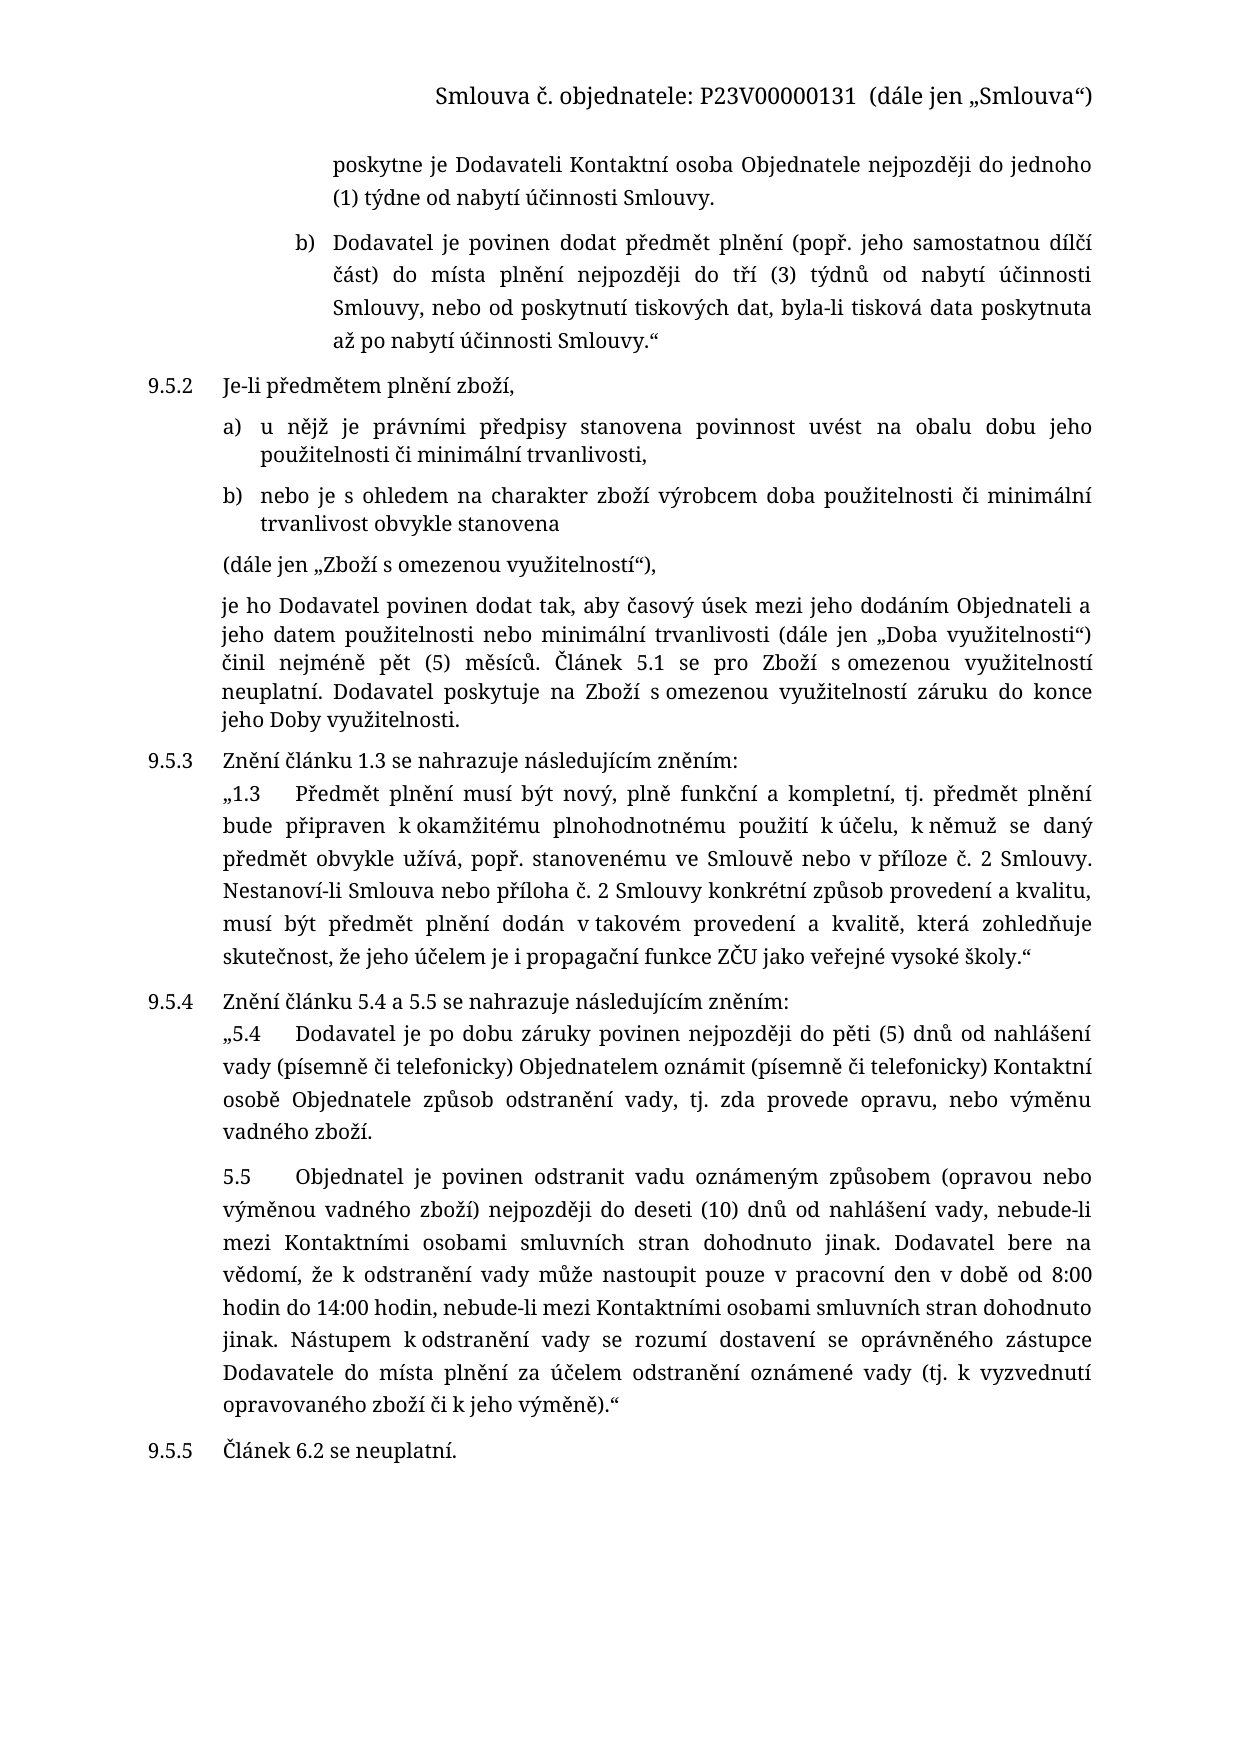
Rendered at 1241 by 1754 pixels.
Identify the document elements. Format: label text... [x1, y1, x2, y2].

list „5.4 Dodavatel je po dobu záruky povinen nejpozději do pěti (5) dnů od nahlášení vady (písemně či telefonicky) Objednatelem oznámit (písemně či telefonicky) Kontaktní osobě Objednatele způsob odstranění vady, tj. zda provede opravu, nebo výměnu vadného zboží. [223, 1019, 1093, 1146]
text (dále jen „Zboží s omezenou využitelností“), [223, 551, 1093, 579]
list Dodavatel je povinen dodat předmět plnění (popř. jeho samostatnou dílčí část) do místa plnění nejpozději do tří (3) týdnů od nabytí účinnosti Smlouvy, nebo od poskytnutí tiskových dat, byla-li tisková data poskytnuta až po nabytí účinnosti Smlouvy.“ [295, 228, 1093, 354]
text je ho Dodavatel povinen dodat tak, aby časový úsek mezi jeho dodáním Objednateli a jeho datem použitelnosti nebo minimální trvanlivosti (dále jen „Doba využitelnosti“) činil nejméně pět (5) měsíců. Článek 5.1 se pro Zboží s omezenou využitelností neuplatní. Dodavatel poskytuje na Zboží s omezenou využitelností záruku do konce jeho Doby využitelnosti. [221, 591, 1093, 734]
list u nějž je právními předpisy stanovena povinnost uvést na obalu dobu jeho použitelnosti či minimální trvanlivosti, [223, 412, 1093, 469]
list Je-li předmětem plnění zboží, [148, 371, 1093, 399]
list „1.3 Předmět plnění musí být nový, plně funkční a kompletní, tj. předmět plnění bude připraven k okamžitému plnohodnotnému použití k účelu, k němuž se daný předmět obvykle užívá, popř. stanovenému ve Smlouvě nebo v příloze č. 2 Smlouvy. Nestanoví-li Smlouva nebo příloha č. 2 Smlouvy konkrétní způsob provedení a kvalitu, musí být předmět plnění dodán v takovém provedení a kvalitě, která zohledňuje skutečnost, že jeho účelem je i propagační funkce ZČU jako veřejné vysoké školy.“ [223, 779, 1093, 970]
list Znění článku 1.3 se nahrazuje následujícím zněním: [148, 746, 1093, 774]
list Článek 6.2 se neuplatní. [148, 1436, 1093, 1464]
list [295, 150, 1093, 211]
list Znění článku 5.4 a 5.5 se nahrazuje následujícím zněním: [148, 987, 1093, 1015]
list nebo je s ohledem na charakter zboží výrobcem doba použitelnosti či minimální trvanlivost obvykle stanovena [223, 481, 1093, 538]
list 5.5 Objednatel je povinen odstranit vadu oznámeným způsobem (opravou nebo výměnou vadného zboží) nejpozději do deseti (10) dnů od nahlášení vady, nebude-li mezi Kontaktními osobami smluvních stran dohodnuto jinak. Dodavatel bere na vědomí, že k odstranění vady může nastoupit pouze v pracovní den v době od 8:00 hodin do 14:00 hodin, nebude-li mezi Kontaktními osobami smluvních stran dohodnuto jinak. Nástupem k odstranění vady se rozumí dostavení se oprávněného zástupce Dodavatele do místa plnění za účelem odstranění oznámené vady (tj. k vyzvednutí opravovaného zboží či k jeho výměně).“ [223, 1162, 1093, 1419]
